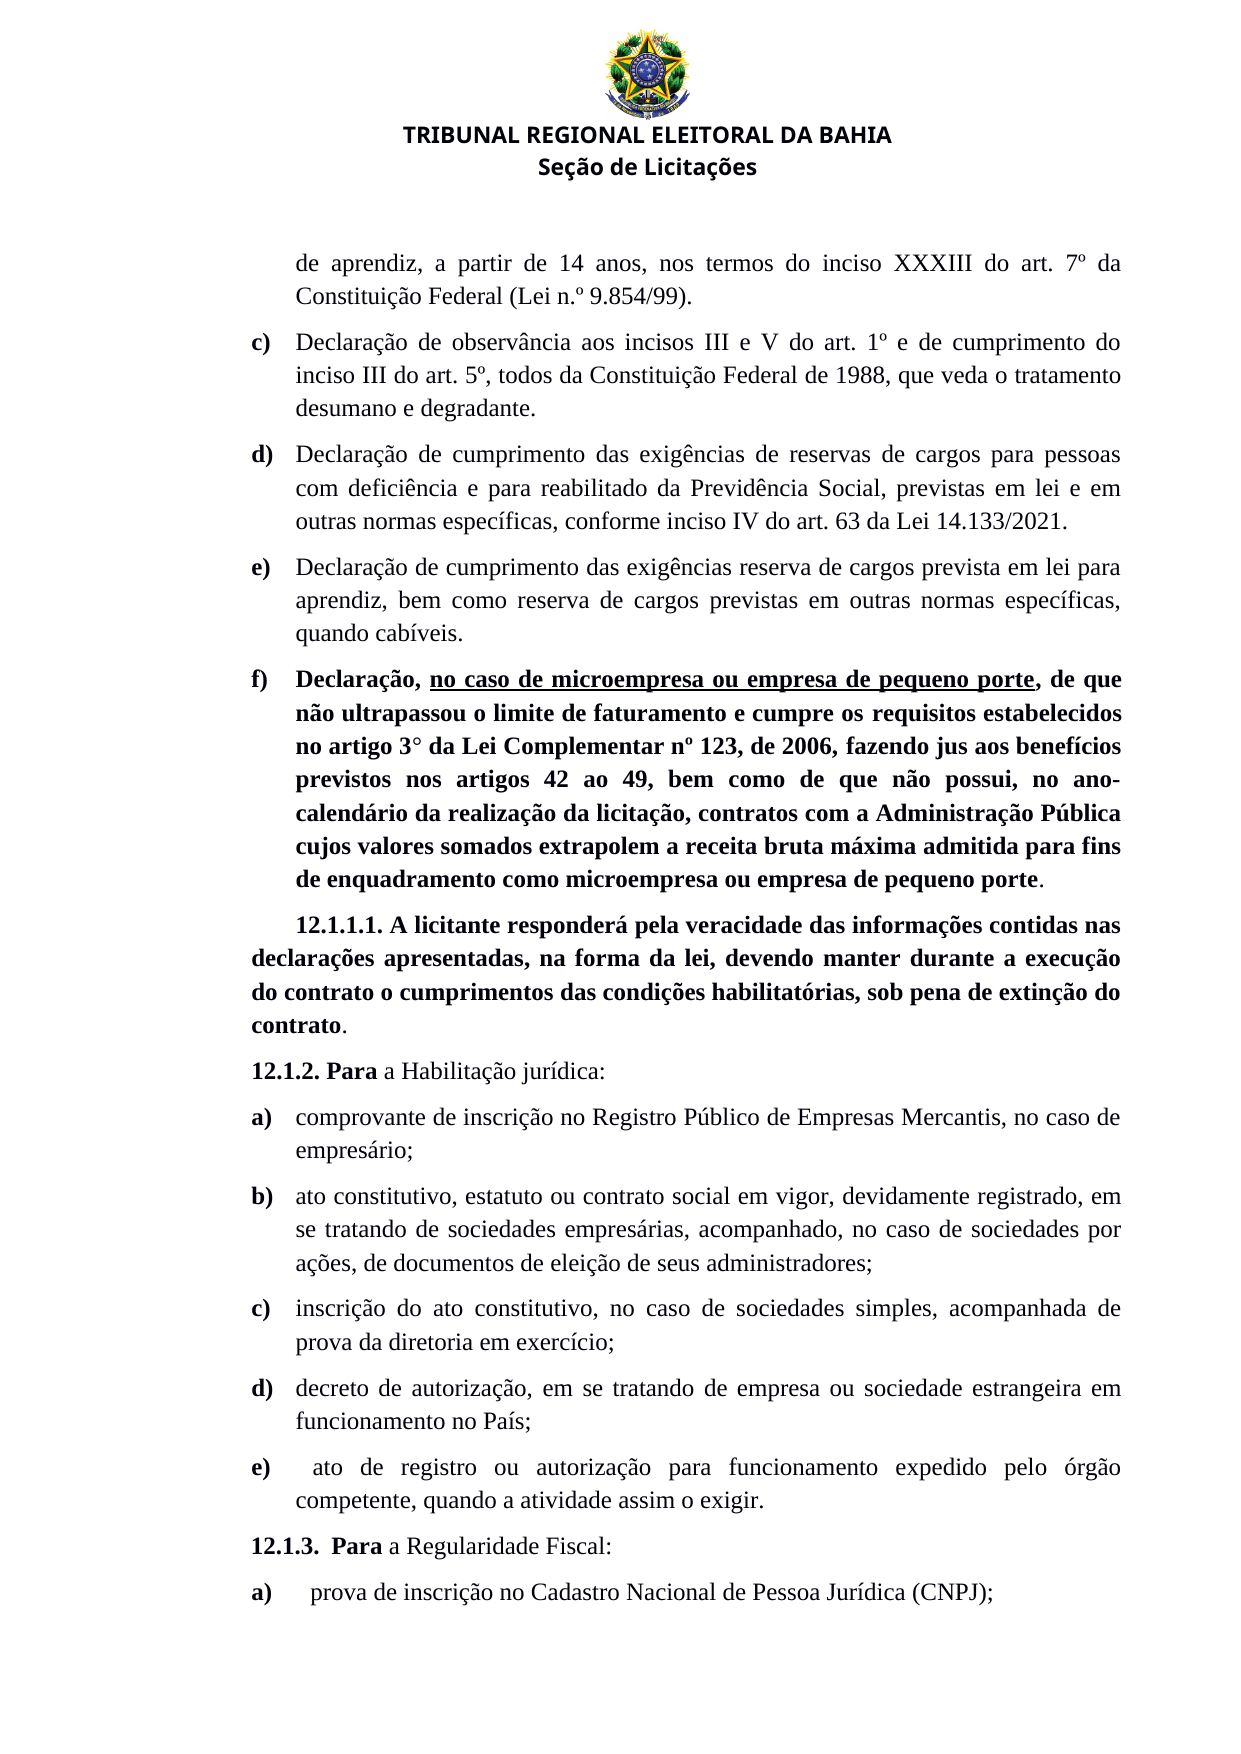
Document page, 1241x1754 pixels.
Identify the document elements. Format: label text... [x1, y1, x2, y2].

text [251, 244, 1122, 311]
list ato constitutivo, estatuto ou contrato social em vigor, devidamente registrado, em se tratando de sociedades empresárias, acompanhado, no caso de sociedades por ações, de documentos de eleição de seus administradores; [251, 1178, 1122, 1278]
text c) Declaração de observância aos incisos III e V do art. 1º e de cumprimento do inciso III do art. 5º, todos da Constituição Federal de 1988, que veda o tratamento desumano e degradante. [251, 323, 1122, 423]
list prova de inscrição no Cadastro Nacional de Pessoa Jurídica (CNPJ); [251, 1573, 1122, 1607]
list decreto de autorização, em se tratando de empresa ou sociedade estrangeira em funcionamento no País; [251, 1369, 1122, 1436]
text 12.1.2. Para a Habilitação jurídica: [177, 1053, 1122, 1086]
text 12.1.1.1. A licitante responderá pela veracidade das informações contidas nas declarações apresentadas, na forma da lei, devendo manter durante a execução do contrato o cumprimentos das condições habilitatórias, sob pena de extinção do contrato. [251, 907, 1122, 1040]
text d) Declaração de cumprimento das exigências de reservas de cargos para pessoas com deficiência e para reabilitado da Previdência Social, previstas em lei e em outras normas específicas, conforme inciso IV do art. 63 da Lei 14.133/2021. [251, 436, 1122, 536]
list comprovante de inscrição no Registro Público de Empresas Mercantis, no caso de empresário; [251, 1098, 1122, 1165]
text f) Declaração, no caso de microempresa ou empresa de pequeno porte, de que não ultrapassou o limite de faturamento e cumpre os requisitos estabelecidos no artigo 3° da Lei Complementar nº 123, de 2006, fazendo jus aos benefícios previstos nos artigos 42 ao 49, bem como de que não possui, no ano-calendário da realização da licitação, contratos com a Administração Pública cujos valores somados extrapolem a receita bruta máxima admitida para fins de enquadramento como microempresa ou empresa de pequeno porte. [251, 661, 1122, 894]
list inscrição do ato constitutivo, no caso de sociedades simples, acompanhada de prova da diretoria em exercício; [251, 1290, 1122, 1357]
list ato de registro ou autorização para funcionamento expedido pelo órgão competente, quando a atividade assim o exigir. [251, 1448, 1122, 1515]
text e) Declaração de cumprimento das exigências reserva de cargos prevista em lei para aprendiz, bem como reserva de cargos previstas em outras normas específicas, quando cabíveis. [251, 548, 1122, 648]
list 12.1.3. Para a Regularidade Fiscal: [251, 1528, 1122, 1561]
